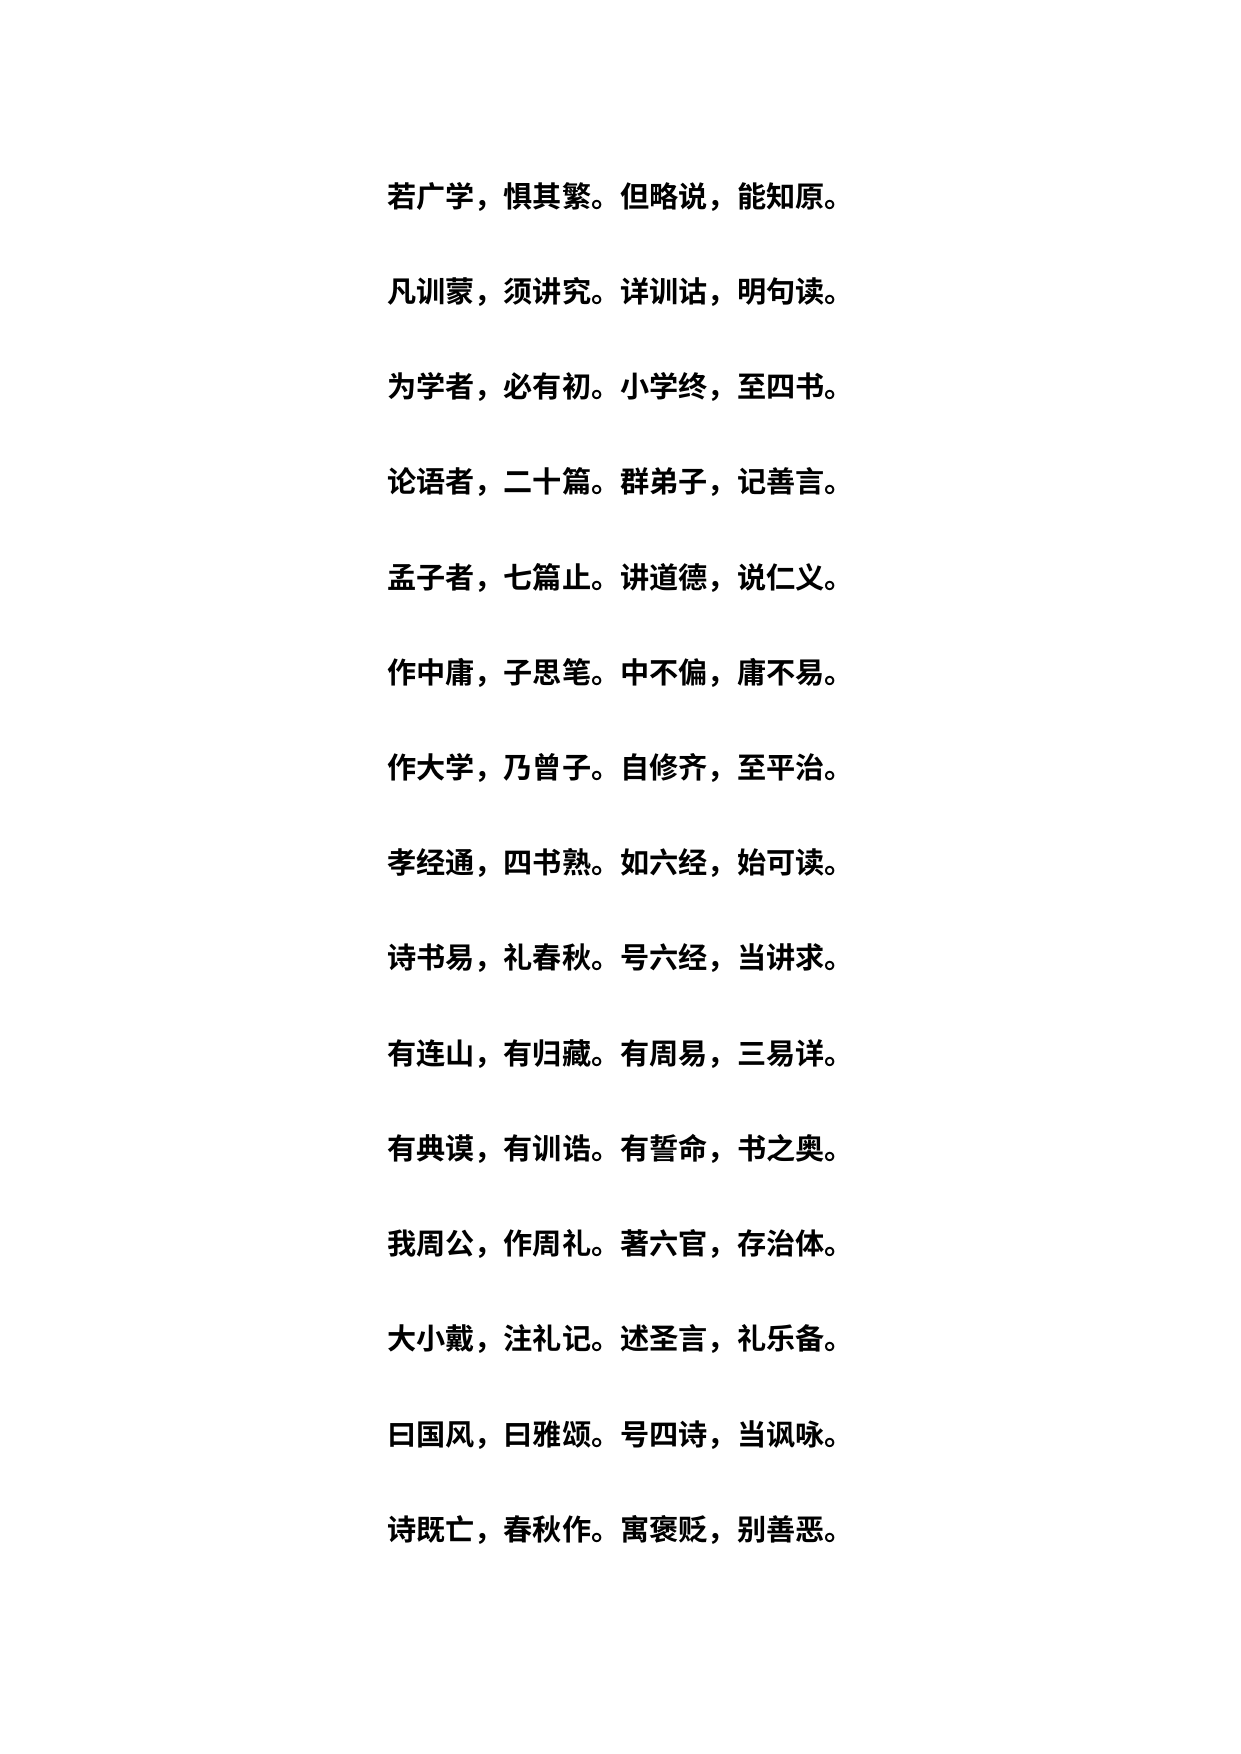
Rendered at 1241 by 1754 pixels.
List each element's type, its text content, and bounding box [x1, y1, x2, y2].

subtitle 诗书易，礼春秋。号六经，当讲求。 [187, 924, 1053, 989]
subtitle 孟子者，七篇止。讲道德，说仁义。 [187, 543, 1053, 608]
subtitle 有连山，有归藏。有周易，三易详。 [187, 1019, 1053, 1084]
subtitle 凡训蒙，须讲究。详训诂，明句读。 [187, 257, 1053, 322]
subtitle 论语者，二十篇。群弟子，记善言。 [187, 448, 1053, 513]
subtitle 孝经通，四书熟。如六经，始可读。 [187, 828, 1053, 893]
subtitle 有典谟，有训诰。有誓命，书之奥。 [187, 1114, 1053, 1179]
subtitle 我周公，作周礼。著六官，存治体。 [187, 1209, 1053, 1274]
subtitle 作大学，乃曾子。自修齐，至平治。 [187, 733, 1053, 798]
subtitle 诗既亡，春秋作。寓褒贬，别善恶。 [187, 1495, 1053, 1560]
subtitle 大小戴，注礼记。述圣言，礼乐备。 [187, 1304, 1053, 1369]
subtitle 为学者，必有初。小学终，至四书。 [187, 352, 1053, 417]
subtitle 曰国风，曰雅颂。号四诗，当讽咏。 [187, 1400, 1053, 1465]
subtitle 作中庸，子思笔。中不偏，庸不易。 [187, 638, 1053, 703]
subtitle 若广学，惧其繁。但略说，能知原。 [187, 162, 1053, 227]
